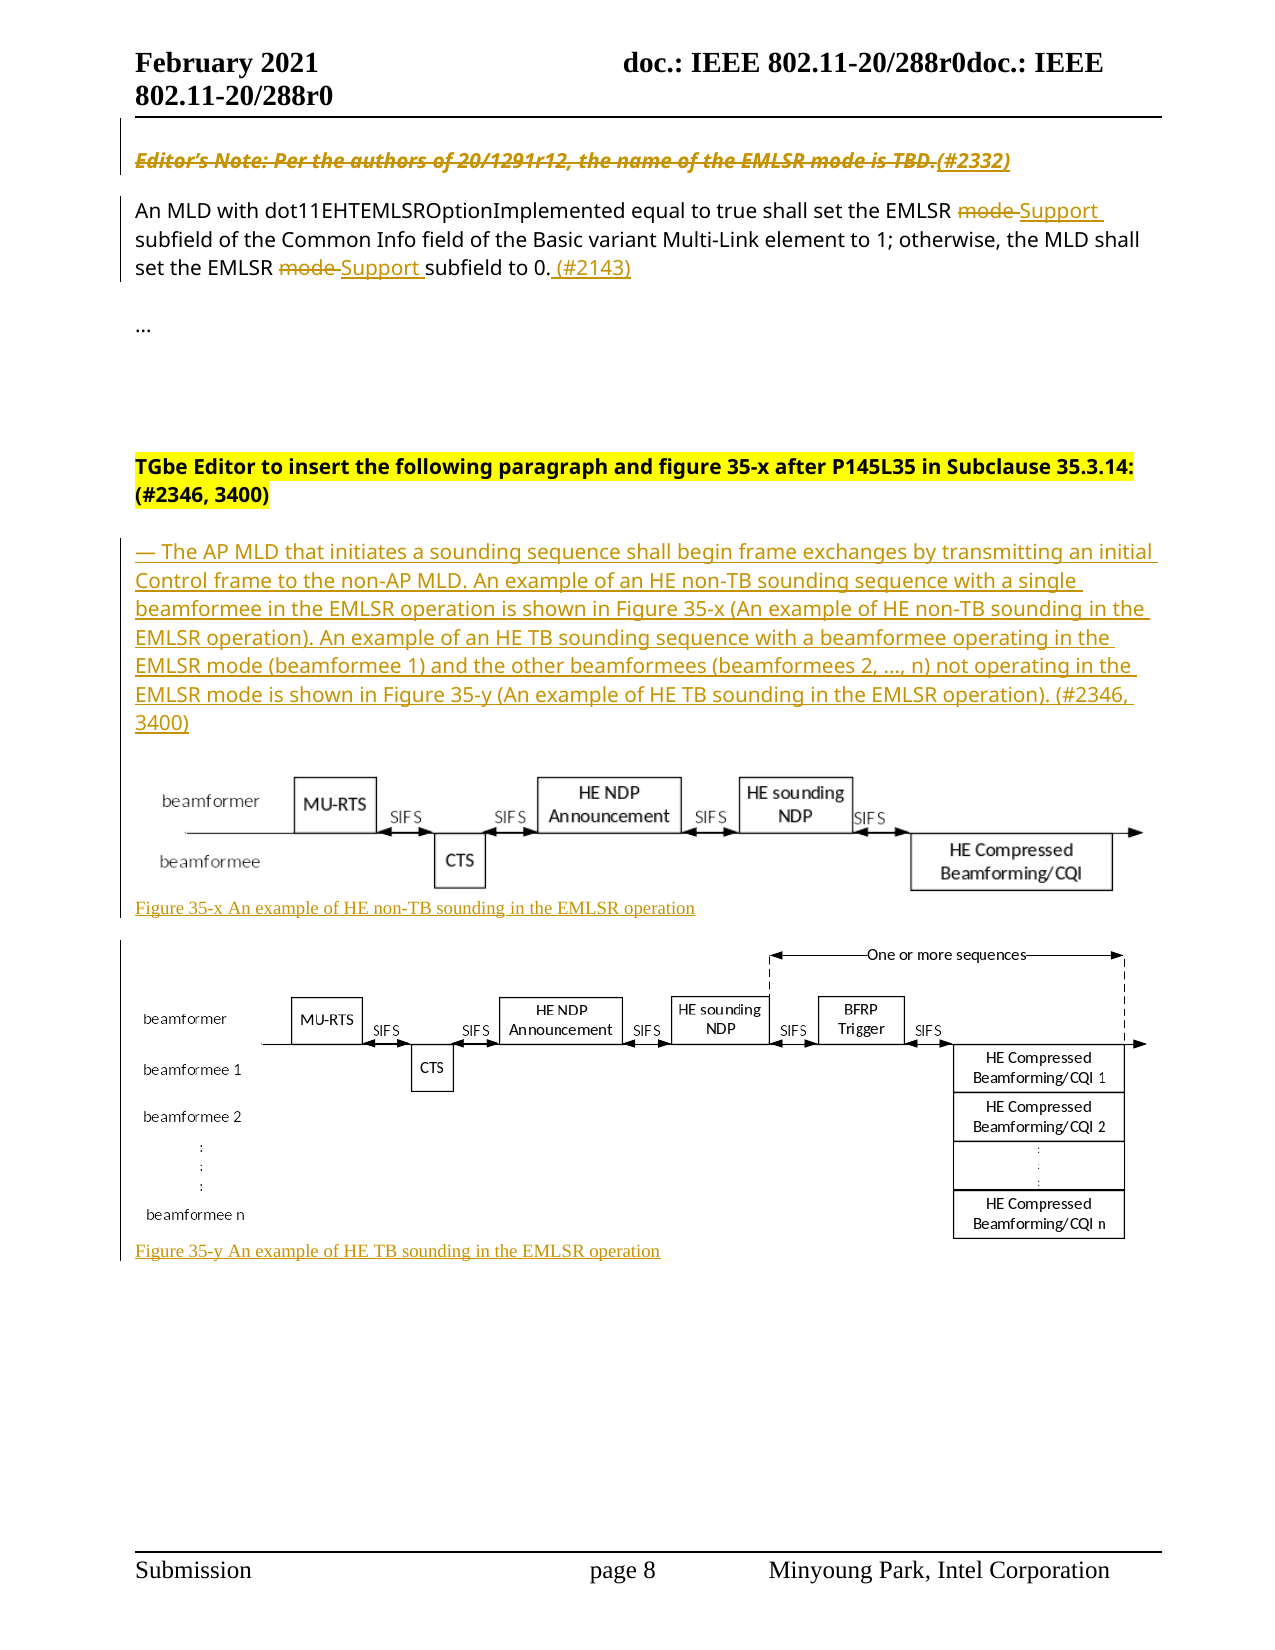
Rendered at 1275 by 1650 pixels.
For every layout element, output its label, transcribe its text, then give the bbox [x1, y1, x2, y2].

text An MLD with dot11EHTEMLSROptionImplemented equal to true shall set the EMLSR subfield of the Common Info field of the Basic variant Multi-Link element to 1; otherwise, the MLD shall set the EMLSR subfield to 0. [135, 196, 1162, 282]
text … [135, 310, 1162, 338]
text TGbe Editor to insert the following paragraph and figure 35-x after P145L35 in Subclause 35.3.14: (#2346, 3400) [269, 452, 1162, 509]
